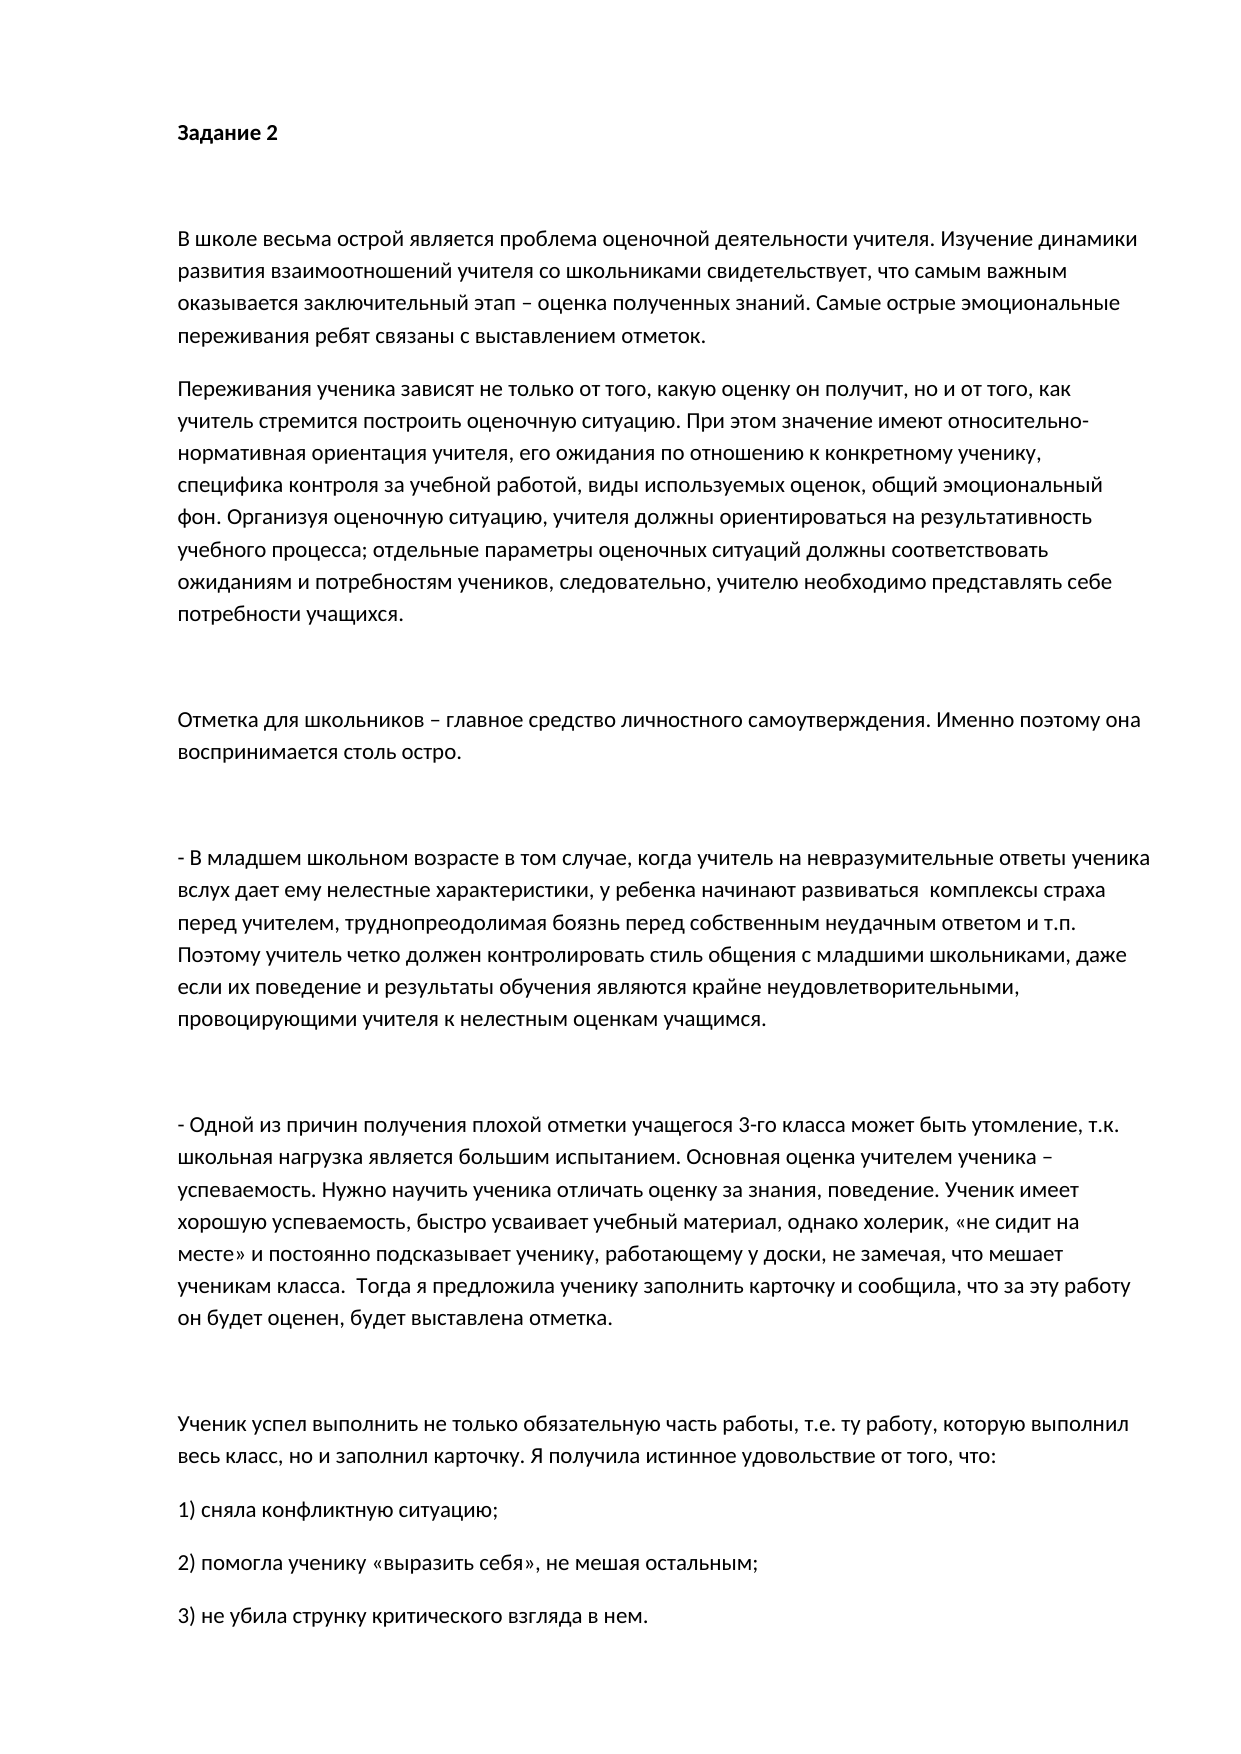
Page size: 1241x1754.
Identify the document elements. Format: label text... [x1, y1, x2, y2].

text Отметка для школьников – главное средство личностного самоутверждения. Именно поэтому она воспринимается столь остро. [177, 705, 1152, 765]
text 3) не убила струнку критического взгляда в нем. [177, 1601, 1152, 1629]
text Переживания ученика зависят не только от того, какую оценку он получит, но и от того, как учитель стремится построить оценочную ситуацию. При этом значение имеют относительно-нормативная ориентация учителя, его ожидания по отношению к конкретному ученику, специфика контроля за учебной работой, виды используемых оценок, общий эмоциональный фон. Организуя оценочную ситуацию, учителя должны ориентироваться на результативность учебного процесса; отдельные параметры оценочных ситуаций должны соответствовать ожиданиям и потребностям учеников, следовательно, учителю необходимо представлять себе потребности учащихся. [177, 374, 1152, 627]
text В школе весьма острой является проблема оценочной деятельности учителя. Изучение динамики развития взаимоотношений учителя со школьниками свидетельствует, что самым важным оказывается заключительный этап – оценка полученных знаний. Самые острые эмоциональные переживания ребят связаны с выставлением отметок. [177, 224, 1152, 349]
text 1) сняла конфликтную ситуацию; [177, 1495, 1152, 1523]
text Задание 2 [177, 118, 1152, 146]
text 2) помогла ученику «выразить себя», не мешая остальным; [177, 1548, 1152, 1576]
text Ученик успел выполнить не только обязательную часть работы, т.е. ту работу, которую выполнил весь класс, но и заполнил карточку. Я получила истинное удовольствие от того, что: [177, 1409, 1152, 1470]
text - В младшем школьном возрасте в том случае, когда учитель на невразумительные ответы ученика вслух дает ему нелестные характеристики, у ребенка начинают развиваться комплексы страха перед учителем, труднопреодолимая боязнь перед собственным неудачным ответом и т.п. Поэтому учитель четко должен контролировать стиль общения с младшими школьниками, даже если их поведение и результаты обучения являются крайне неудовлетворительными, провоцирующими учителя к нелестным оценкам учащимся. [177, 843, 1152, 1032]
text - Одной из причин получения плохой отметки учащегося 3-го класса может быть утомление, т.к. школьная нагрузка является большим испытанием. Основная оценка учителем ученика – успеваемость. Нужно научить ученика отличать оценку за знания, поведение. Ученик имеет хорошую успеваемость, быстро усваивает учебный материал, однако холерик, «не сидит на месте» и постоянно подсказывает ученику, работающему у доски, не замечая, что мешает ученикам класса. Тогда я предложила ученику заполнить карточку и сообщила, что за эту работу он будет оценен, будет выставлена отметка. [177, 1110, 1152, 1331]
